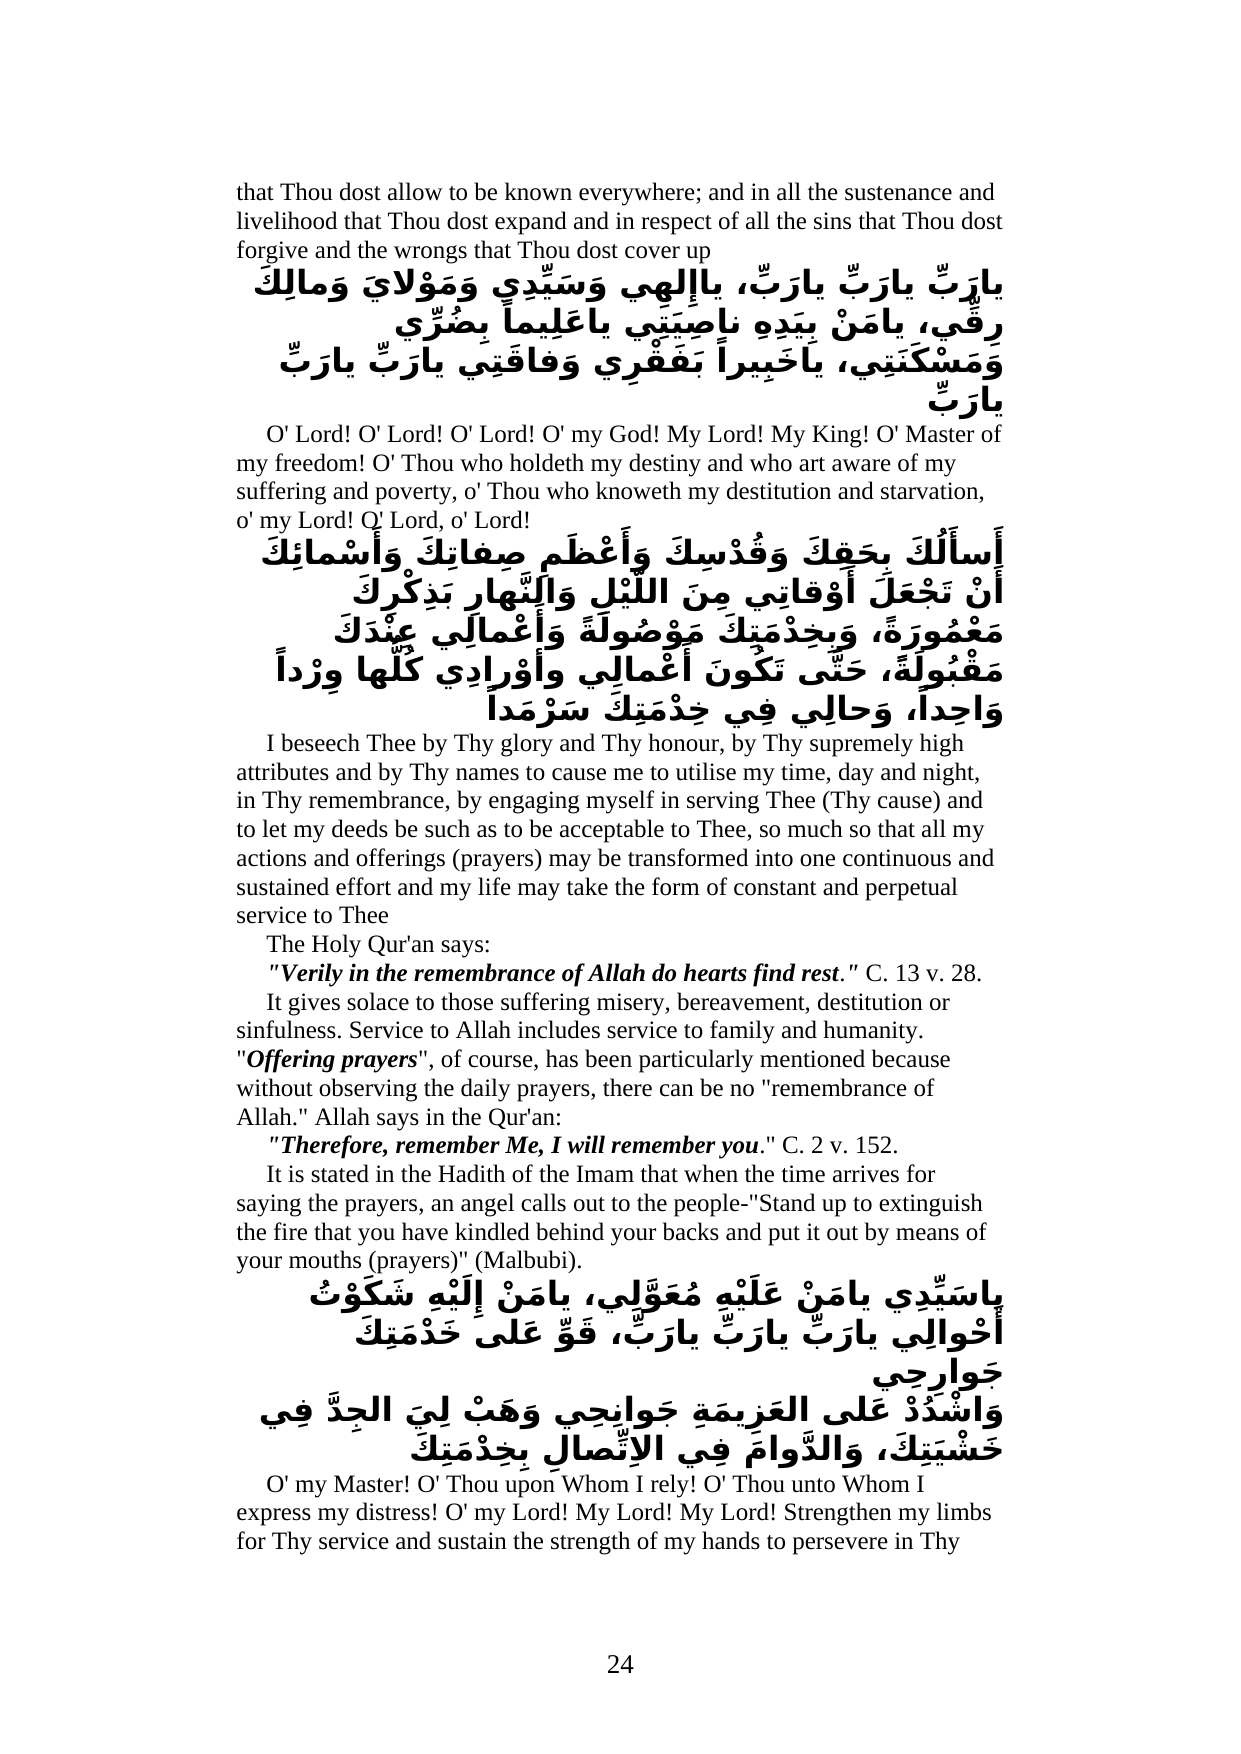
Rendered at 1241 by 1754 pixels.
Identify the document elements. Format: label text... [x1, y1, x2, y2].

text يارَبِّ يارَبِّ يارَبِّ، ياإِلهِي وَسَيِّدِي وَمَوْلايَ وَمالِكَ رِقِّي، يامَنْ بِيَدِهِ ناصِيَتِي ياعَلِيماً بِضُرِّي وَمَسْكَنَتِي، ياخَبِيراً بَفَقْرِي وَفاقَتِي يارَبِّ يارَبِّ يارَبِّ [236, 263, 1004, 419]
text It gives solace to those suffering misery, bereavement, destitution or sinfulness. Service to Allah includes service to family and humanity. [236, 987, 1004, 1044]
text The Holy Qur'an says: [236, 929, 1004, 958]
text I beseech Thee by Thy glory and Thy honour, by Thy supremely high attributes and by Thy names to cause me to utilise my time, day and night, in Thy remembrance, by engaging myself in serving Thee (Thy cause) and to let my deeds be such as to be acceptable to Thee, so much so that all my actions and offerings (prayers) may be transformed into one continuous and sustained effort and my life may take the form of constant and perpetual service to Thee [236, 728, 1004, 929]
text It is stated in the Hadith of the Imam that when the time arrives for saying the prayers, an angel calls out to the people-"Stand up to extinguish the fire that you have kindled behind your backs and put it out by means of your mouths (prayers)" (Malbubi). [236, 1159, 1004, 1274]
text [236, 1469, 1004, 1555]
text "Therefore, remember Me, I will remember you." C. 2 v. 152. [236, 1131, 1004, 1159]
text "Verily in the remembrance of Allah do hearts find rest." C. 13 v. 28. [236, 958, 1004, 987]
text "Offering prayers", of course, has been particularly mentioned because without observing the daily prayers, there can be no "remembrance of Allah." Allah says in the Qur'an: [236, 1044, 1004, 1131]
text O' Lord! O' Lord! O' Lord! O' my God! My Lord! My King! O' Master of my freedom! O' Thou who holdeth my destiny and who art aware of my suffering and poverty, o' Thou who knoweth my destitution and starvation, o' my Lord! O' Lord, o' Lord! [236, 419, 1004, 534]
text أَسأَلُكَ بِحَقِكَ وَقُدْسِكَ وَأَعْظَمِ صِفاتِكَ وَأَسْمائِكَ أَنْ تَجْعَلَ أَوْقاتِي مِنَ اللّيْلِ وَالنَّهارِ بَذِكْرِكَ مَعْمُورَةً، وَبِخِدْمَتِكَ مَوْصُولَةً وَأَعْمالِي عِنْدَكَ مَقْبُولَةًً، حَتَّى تَكُونَ أَعْمالِي وأوْرادِي كُلُّها وِرْداً وَاحِداً، وَحالِي فِي خِدْمَتِكَ سَرْمَداً [236, 534, 1004, 728]
text ياسَيِّدِي يامَنْ عَلَيْهِ مُعَوَّلِي، يامَنْ إِلَيْهِ شَكَوْتُ أَحْوالِي يارَبِّ يارَبِّ يارَبِّ، قَوِّ عَلى خَدْمَتِكَ جَوارِحِي [236, 1274, 1004, 1391]
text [236, 177, 1004, 263]
text وَاشْدُدْ عَلى العَزِيمَةِ جَوانِحِي وَهَبْ لِيَ الجِدَّ فِي خَشْيَتِكَ، وَالدَّوامَ فِي الاِتِّصالِ بِخِدْمَتِكَ [236, 1391, 1004, 1469]
